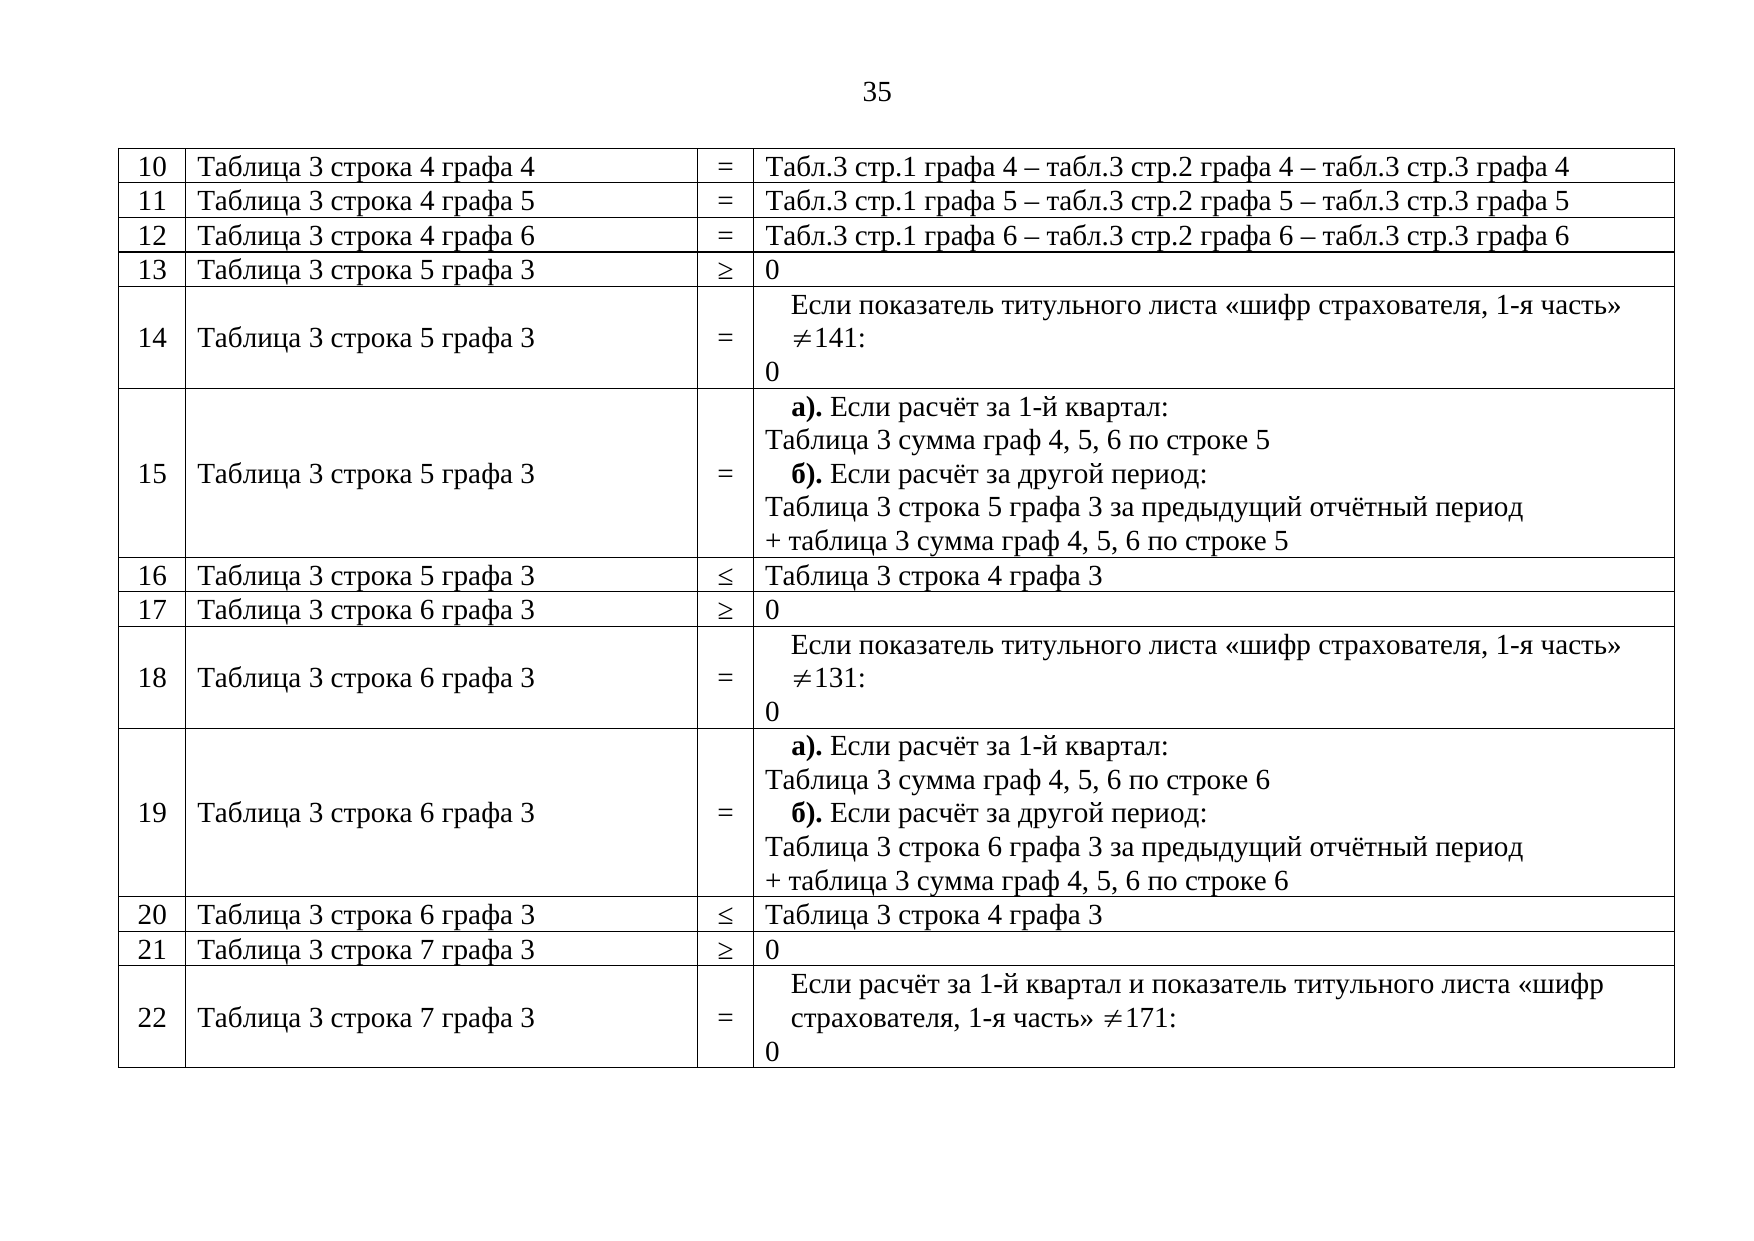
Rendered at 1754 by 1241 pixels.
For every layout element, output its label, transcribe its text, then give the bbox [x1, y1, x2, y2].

table_cell ≥ [698, 932, 753, 965]
table_cell 12 [119, 218, 185, 251]
table_cell Таблица 3 строка 4 графа 3 [754, 558, 1674, 591]
table_cell Таблица 3 строка 7 графа 3 [186, 932, 697, 965]
table_cell а). Если расчёт за 1-й квартал: Таблица 3 сумма граф 4, 5, 6 по строке 5 б). Если расчёт за другой период: Таблица 3 строка 5 графа 3 за предыдущий отчётный период + таблица 3 сумма граф 4, 5, 6 по строке 5 [754, 389, 1674, 557]
table_cell Таблица 3 строка 6 графа 3 [186, 897, 697, 931]
table_cell = [698, 149, 753, 182]
table_cell ≥ [698, 253, 753, 286]
table_cell Таблица 3 строка 4 графа 4 [186, 149, 697, 182]
table_cell 17 [119, 592, 185, 626]
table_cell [186, 966, 697, 1067]
table_cell Таблица 3 строка 6 графа 3 [186, 627, 697, 727]
table_cell 10 [119, 149, 185, 182]
table_cell Если показатель титульного листа «шифр страхователя, 1-я часть» 141: 0 [754, 287, 1674, 388]
table_cell = [698, 966, 753, 1067]
table_cell = [698, 218, 753, 251]
table_cell Табл.3 стр.1 графа 6 – табл.3 стр.2 графа 6 – табл.3 стр.3 графа 6 [754, 218, 1674, 251]
table_cell 20 [119, 897, 185, 931]
table_cell Таблица 3 строка 5 графа 3 [186, 558, 697, 591]
table_cell 0 [754, 592, 1674, 626]
table_cell 0 [754, 253, 1674, 286]
table_cell Таблица 3 строка 4 графа 6 [186, 218, 697, 251]
table_cell Таблица 3 строка 6 графа 3 [186, 729, 697, 896]
table_cell 16 [119, 558, 185, 591]
table_cell 15 [119, 389, 185, 557]
table_cell 0 [754, 932, 1674, 965]
table_cell Табл.3 стр.1 графа 5 – табл.3 стр.2 графа 5 – табл.3 стр.3 графа 5 [754, 183, 1674, 217]
table_cell 11 [119, 183, 185, 217]
table_cell = [698, 389, 753, 557]
table_cell Если показатель титульного листа «шифр страхователя, 1-я часть» 131: 0 [754, 627, 1674, 727]
table_cell 19 [119, 729, 185, 896]
table_cell 22 [119, 966, 185, 1067]
table_cell а). Если расчёт за 1-й квартал: Таблица 3 сумма граф 4, 5, 6 по строке 6 б). Если расчёт за другой период: Таблица 3 строка 6 графа 3 за предыдущий отчётный период + таблица 3 сумма граф 4, 5, 6 по строке 6 [754, 729, 1674, 896]
table_cell Если расчёт за 1-й квартал и показатель титульного листа «шифр страхователя, 1-я часть» 171: 0 [754, 966, 1674, 1067]
table_cell ≤ [698, 897, 753, 931]
table_cell Таблица 3 строка 5 графа 3 [186, 287, 697, 388]
table_cell Таблица 3 строка 4 графа 5 [186, 183, 697, 217]
table_cell 21 [119, 932, 185, 965]
table_cell Таблица 3 строка 5 графа 3 [186, 253, 697, 286]
table_cell ≥ [698, 592, 753, 626]
table_cell 13 [119, 253, 185, 286]
table_cell Таблица 3 строка 5 графа 3 [186, 389, 697, 557]
table_cell 18 [119, 627, 185, 727]
table_cell = [698, 627, 753, 727]
table_cell = [698, 287, 753, 388]
table_cell ≤ [698, 558, 753, 591]
table_cell Таблица 3 строка 6 графа 3 [186, 592, 697, 626]
table_cell Таблица 3 строка 4 графа 3 [754, 897, 1674, 931]
table_cell 14 [119, 287, 185, 388]
table_cell = [698, 729, 753, 896]
table_cell = [698, 183, 753, 217]
table_cell Табл.3 стр.1 графа 4 – табл.3 стр.2 графа 4 – табл.3 стр.3 графа 4 [754, 149, 1674, 182]
